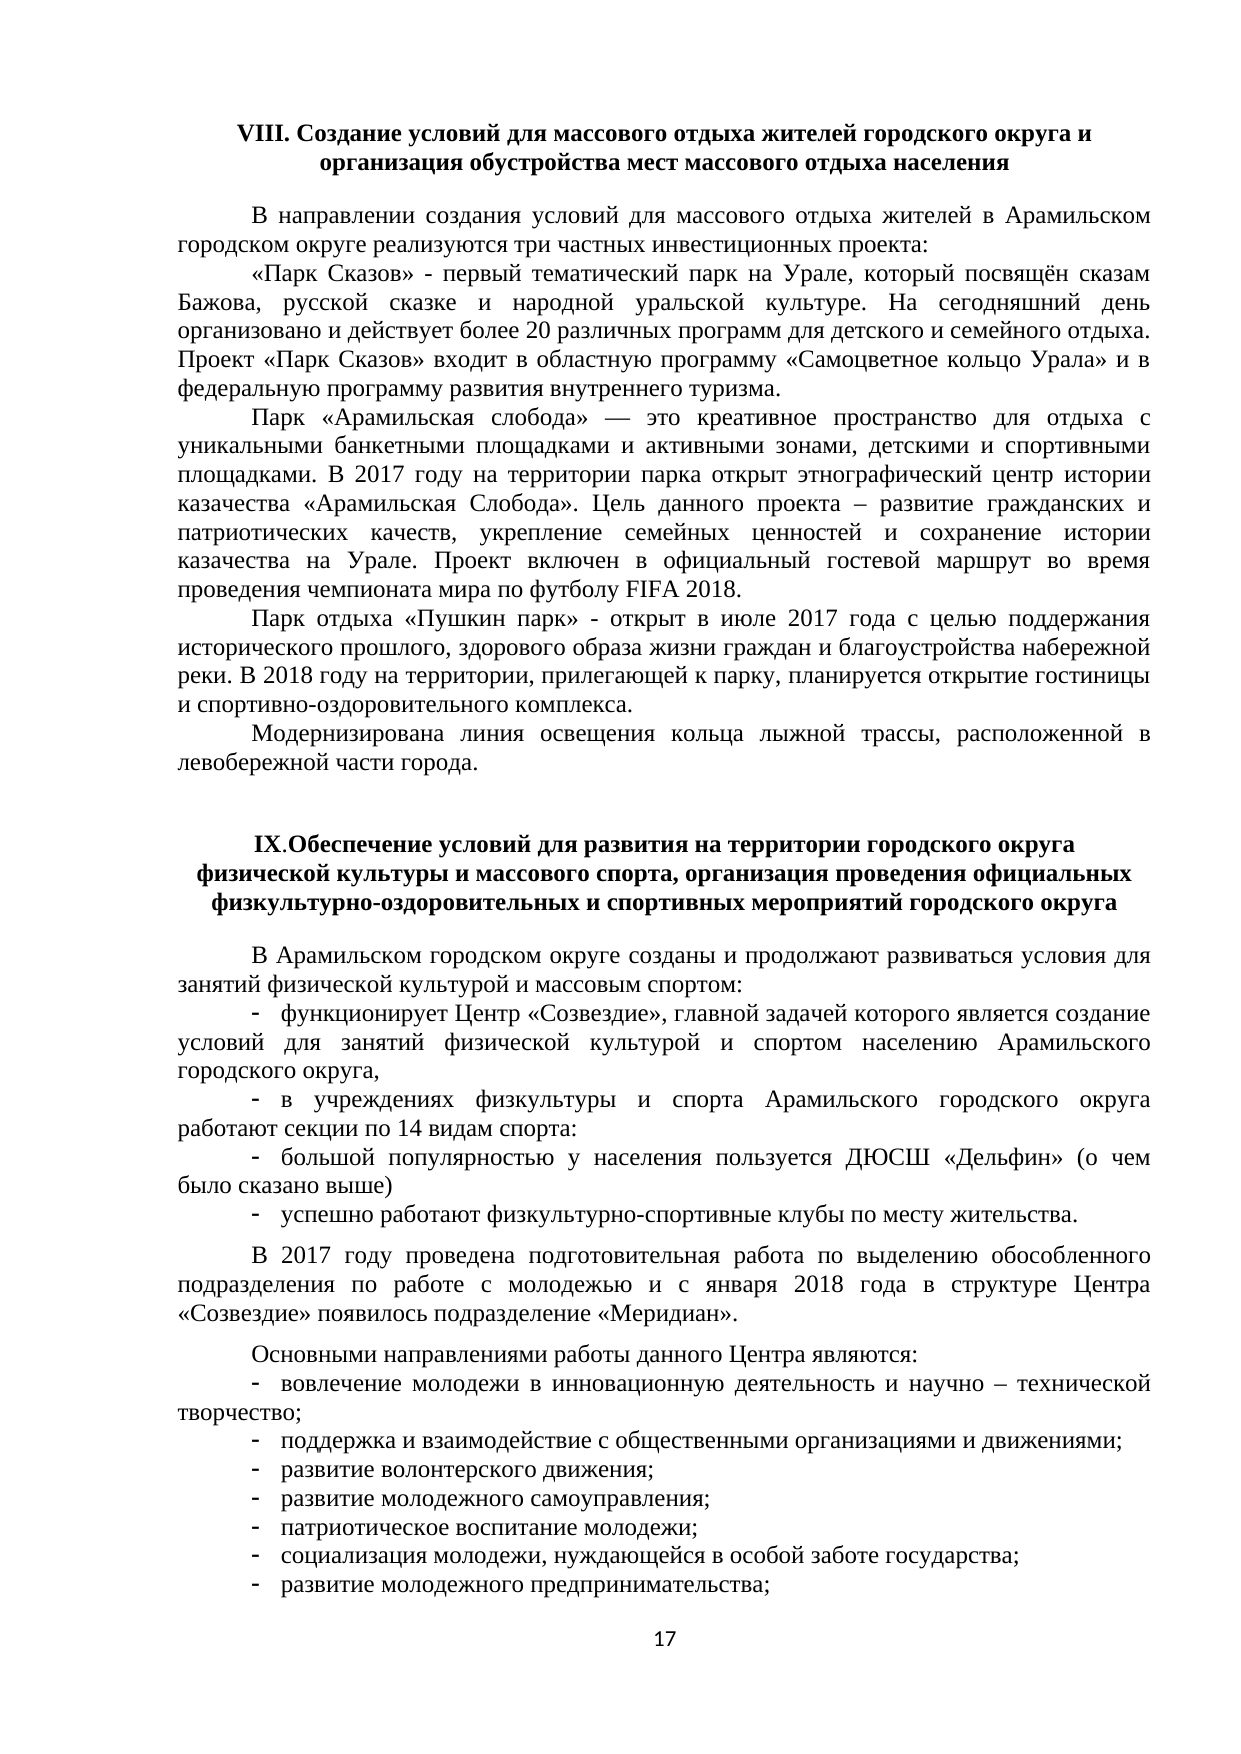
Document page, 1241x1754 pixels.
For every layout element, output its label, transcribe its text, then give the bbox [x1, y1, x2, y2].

list социализация молодежи, нуждающейся в особой заботе государства; [177, 1541, 1152, 1569]
list развитие молодежного самоуправления; [177, 1483, 1152, 1512]
list успешно работают физкультурно-спортивные клубы по месту жительства. [177, 1199, 1152, 1228]
text Модернизирована линия освещения кольца лыжной трассы, расположенной в левобережной части города. [177, 718, 1152, 776]
text В направлении создания условий для массового отдыха жителей в Арамильском городском округе реализуются три частных инвестиционных проекта: [177, 201, 1152, 258]
text В Арамильском городском округе созданы и продолжают развиваться условия для занятий физической культурой и массовым спортом: [177, 941, 1152, 998]
list развитие молодежного предпринимательства; [177, 1569, 1152, 1598]
list поддержка и взаимодействие с общественными организациями и движениями; [177, 1426, 1152, 1454]
text Парк отдыха «Пушкин парк» - открыт в июле 2017 года с целью поддержания исторического прошлого, здорового образа жизни граждан и благоустройства набережной реки. В 2018 году на территории, прилегающей к парку, планируется открытие гостиницы и спортивно-оздоровительного комплекса. [177, 603, 1152, 718]
list большой популярностью у населения пользуется ДЮСШ «Дельфин» (о чем было сказано выше) [177, 1142, 1152, 1199]
list в учреждениях физкультуры и спорта Арамильского городского округа работают секции по 14 видам спорта: [177, 1084, 1152, 1142]
text VIII. Создание условий для массового отдыха жителей городского округа и организация обустройства мест массового отдыха населения [177, 118, 1152, 176]
text В 2017 году проведена подготовительная работа по выделению обособленного подразделения по работе с молодежью и с января 2018 года в структуре Центра «Созвездие» появилось подразделение «Меридиан». [177, 1241, 1152, 1327]
text физической культуры и массового спорта, организация проведения официальных физкультурно-оздоровительных и спортивных мероприятий городского округа [177, 858, 1152, 916]
text Парк «Арамильская слобода» — это креативное пространство для отдыха с уникальными банкетными площадками и активными зонами, детскими и спортивными площадками. В 2017 году на территории парка открыт этнографический центр истории казачества «Арамильская Слобода». Цель данного проекта – развитие гражданских и патриотических качеств, укрепление семейных ценностей и сохранение истории казачества на Урале. Проект включен в официальный гостевой маршрут во время проведения чемпионата мира по футболу FIFA 2018. [177, 402, 1152, 603]
list функционирует Центр «Созвездие», главной задачей которого является создание условий для занятий физической культурой и спортом населению Арамильского городского округа, [177, 998, 1152, 1084]
list патриотическое воспитание молодежи; [177, 1512, 1152, 1541]
text Основными направлениями работы данного Центра являются: [177, 1339, 1152, 1368]
list вовлечение молодежи в инновационную деятельность и научно – технической творчество; [177, 1368, 1152, 1426]
list развитие волонтерского движения; [177, 1454, 1152, 1483]
text IX.Обеспечение условий для развития на территории городского округа [177, 829, 1152, 858]
text «Парк Сказов» - первый тематический парк на Урале, который посвящён сказам Бажова, русской сказке и народной уральской культуре. На сегодняшний день организовано и действует более 20 различных программ для детского и семейного отдыха. Проект «Парк Сказов» входит в областную программу «Самоцветное кольцо Урала» и в федеральную программу развития внутреннего туризма. [177, 258, 1152, 402]
